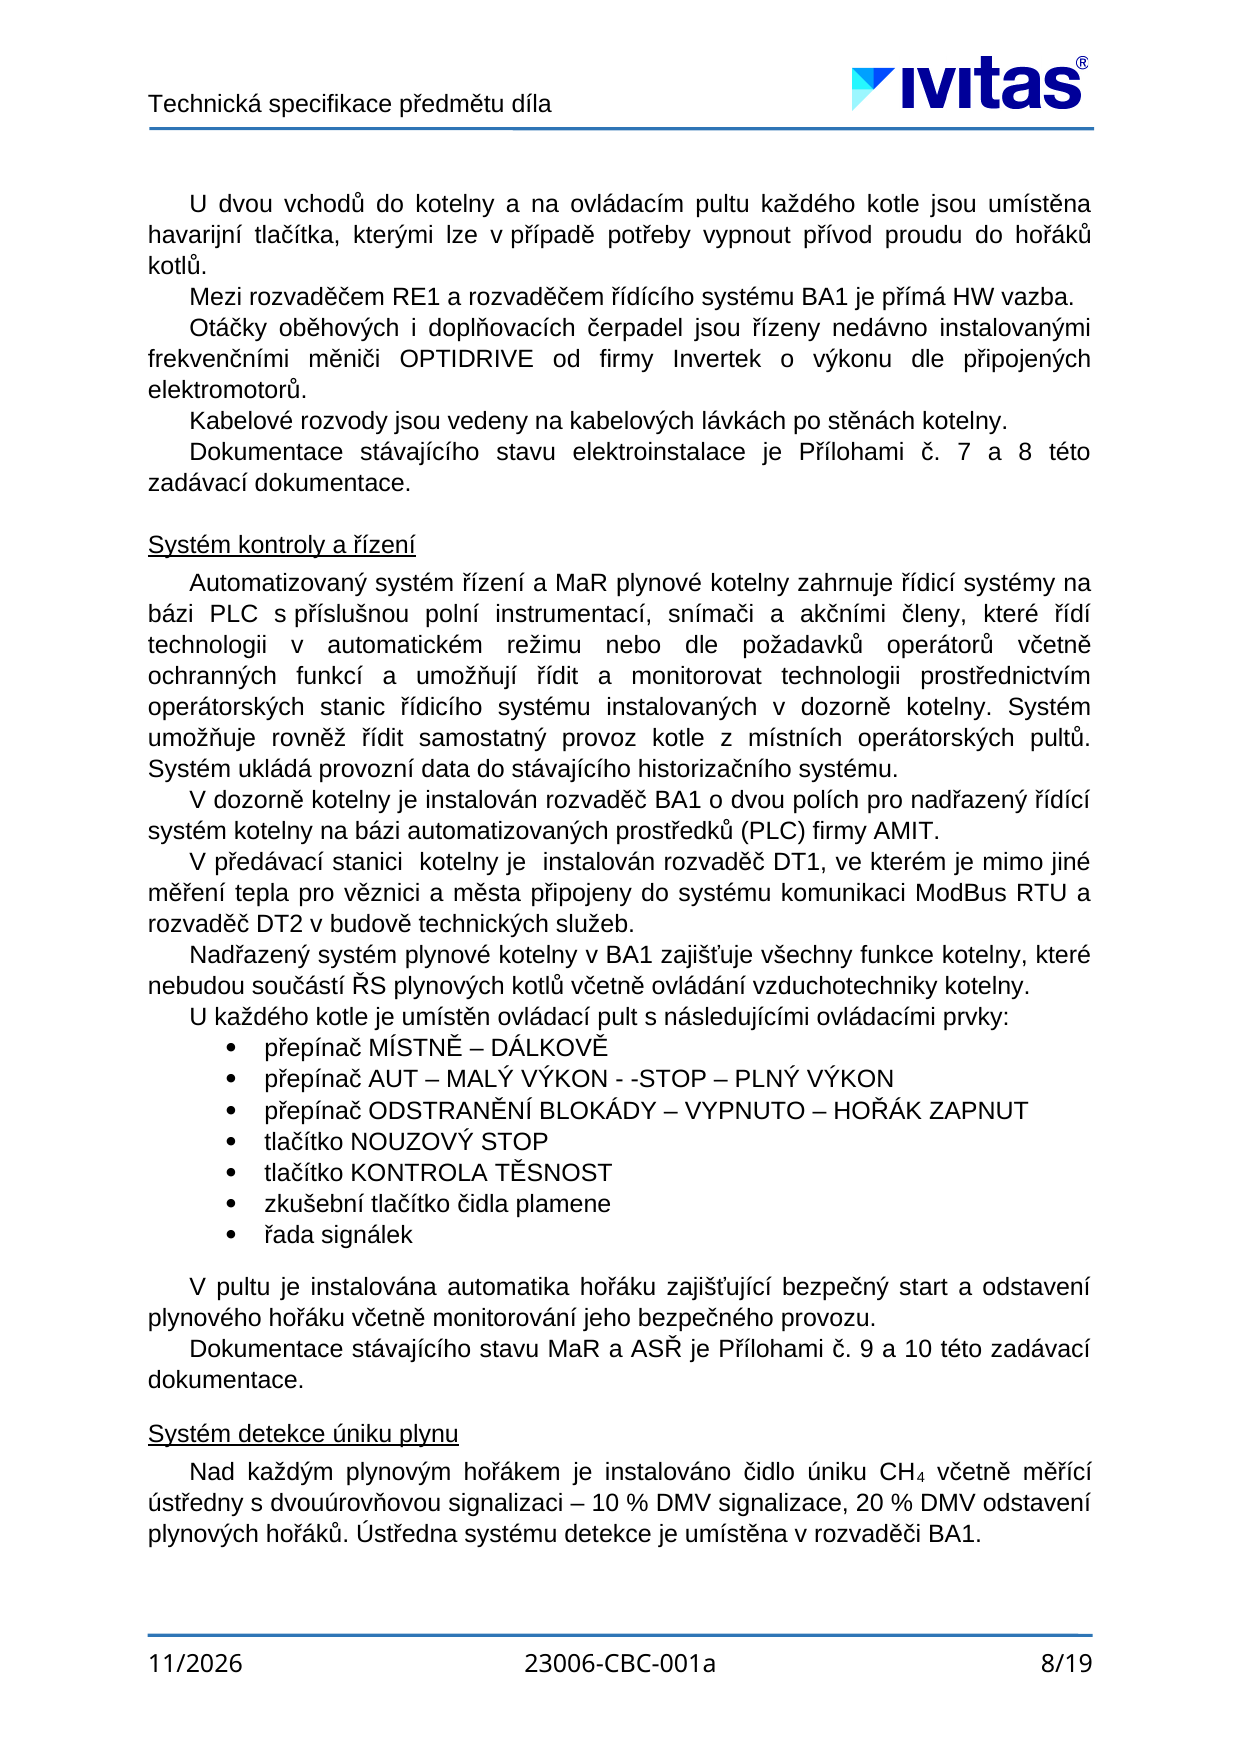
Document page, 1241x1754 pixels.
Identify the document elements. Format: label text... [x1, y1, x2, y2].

list přepínač ODSTRANĚNÍ BLOKÁDY – VYPNUTO – HOŘÁK ZAPNUT [227, 1096, 1092, 1124]
list tlačítko NOUZOVÝ STOP [227, 1127, 1092, 1156]
text Systém detekce úniku plynu [148, 1419, 1092, 1448]
list tlačítko KONTROLA TĚSNOST [227, 1158, 1092, 1187]
text Systém kontroly a řízení [148, 530, 1092, 559]
text V předávací stanici kotelny je instalován rozvaděč DT1, ve kterém je mimo jiné měření tepla pro věznici a města připojeny do systému komunikaci ModBus RTU a rozvaděč DT2 v budově technických služeb. [148, 847, 1092, 938]
picture [852, 56, 1089, 111]
text Nad každým plynovým hořákem je instalováno čidlo úniku CH4 včetně měřící ústředny s dvouúrovňovou signalizaci – 10 % DMV signalizace, 20 % DMV odstavení plynových hořáků. Ústředna systému detekce je umístěna v rozvaděči BA1. [148, 1457, 1092, 1547]
list řada signálek [227, 1220, 1092, 1249]
text U každého kotle je umístěn ovládací pult s následujícími ovládacími prvky: [148, 1002, 1092, 1031]
text Mezi rozvaděčem RE1 a rozvaděčem řídícího systému BA1 je přímá HW vazba. [148, 282, 1092, 311]
list přepínač AUT – MALÝ VÝKON - -STOP – PLNÝ VÝKON [227, 1064, 1092, 1093]
list zkušební tlačítko čidla plamene [227, 1189, 1092, 1218]
text Automatizovaný systém řízení a MaR plynové kotelny zahrnuje řídicí systémy na bázi PLC s příslušnou polní instrumentací, snímači a akčními členy, které řídí technologii v automatickém režimu nebo dle požadavků operátorů včetně ochranných funkcí a umožňují řídit a monitorovat technologii prostřednictvím operátorských stanic řídicího systému instalovaných v dozorně kotelny. Systém umožňuje rovněž řídit samostatný provoz kotle z místních operátorských pultů. Systém ukládá provozní data do stávajícího historizačního systému. [148, 568, 1092, 783]
text Otáčky oběhových i doplňovacích čerpadel jsou řízeny nedávno instalovanými frekvenčními měniči OPTIDRIVE od firmy Invertek o výkonu dle připojených elektromotorů. [148, 313, 1092, 404]
text V dozorně kotelny je instalován rozvaděč BA1 o dvou polích pro nadřazený řídící systém kotelny na bázi automatizovaných prostředků (PLC) firmy AMIT. [148, 785, 1092, 845]
text Dokumentace stávajícího stavu elektroinstalace je Přílohami č. 7 a 8 této zadávací dokumentace. [148, 437, 1092, 497]
list přepínač MÍSTNĚ – DÁLKOVĚ [227, 1033, 1092, 1062]
text Dokumentace stávajícího stavu MaR a ASŘ je Přílohami č. 9 a 10 této zadávací dokumentace. [148, 1334, 1092, 1394]
text V pultu je instalována automatika hořáku zajišťující bezpečný start a odstavení plynového hořáku včetně monitorování jeho bezpečného provozu. [148, 1272, 1092, 1332]
text Nadřazený systém plynové kotelny v BA1 zajišťuje všechny funkce kotelny, které nebudou součástí ŘS plynových kotlů včetně ovládání vzduchotechniky kotelny. [148, 940, 1092, 1000]
text U dvou vchodů do kotelny a na ovládacím pultu každého kotle jsou umístěna havarijní tlačítka, kterými lze v případě potřeby vypnout přívod proudu do hořáků kotlů. [148, 189, 1092, 280]
text Kabelové rozvody jsou vedeny na kabelových lávkách po stěnách kotelny. [148, 406, 1092, 435]
